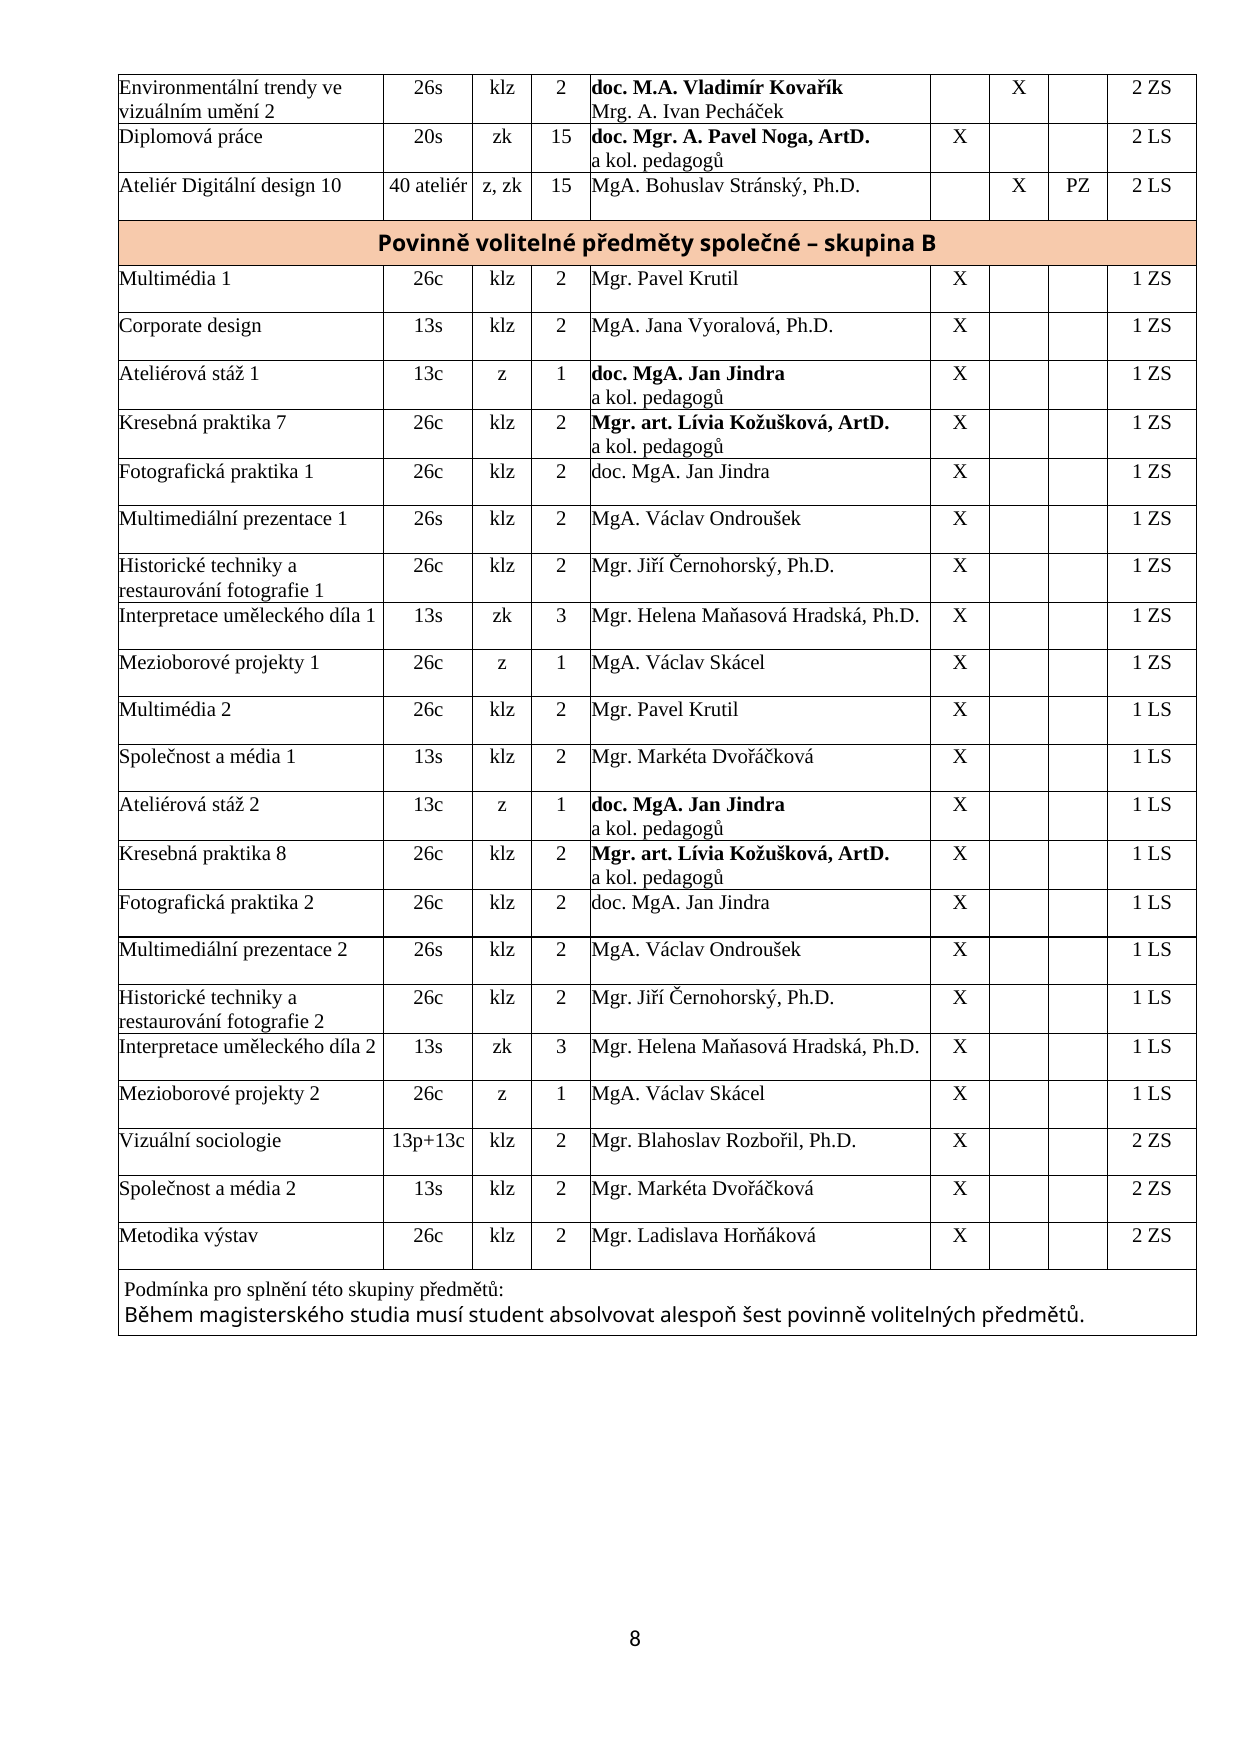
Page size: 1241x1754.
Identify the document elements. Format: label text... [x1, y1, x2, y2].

table_cell 2 [532, 890, 590, 936]
table_cell [990, 361, 1048, 409]
table_cell 1 ZS [1108, 410, 1196, 458]
table_cell MgA. Václav Skácel [591, 650, 930, 696]
table_cell 13s [384, 1034, 472, 1080]
table_cell Multimediální prezentace 2 [119, 938, 383, 984]
table_cell klz [473, 985, 531, 1033]
table_cell 3 [532, 603, 590, 649]
table_cell [1049, 1129, 1107, 1175]
table_cell X [990, 173, 1048, 220]
table_cell klz [473, 1223, 531, 1269]
table_cell klz [473, 459, 531, 505]
table_cell [990, 938, 1048, 984]
table_cell Mgr. Markéta Dvořáčková [591, 1176, 930, 1222]
table_cell PZ [1049, 173, 1107, 220]
table_cell X [931, 792, 989, 840]
table_cell klz [473, 506, 531, 552]
table_cell 1 [532, 361, 590, 409]
table_cell [1049, 1034, 1107, 1080]
table_cell [1049, 841, 1107, 889]
table_cell [1049, 985, 1107, 1033]
table_cell [990, 745, 1048, 791]
table_cell 26c [384, 410, 472, 458]
table_cell 1 LS [1108, 745, 1196, 791]
table_cell [1049, 124, 1107, 172]
table_cell 15 [532, 173, 590, 220]
table_cell 1 LS [1108, 985, 1196, 1033]
table_cell MgA. Bohuslav Stránský, Ph.D. [591, 173, 930, 220]
table_cell klz [473, 75, 531, 123]
table_cell klz [473, 554, 531, 602]
table_cell Společnost a média 1 [119, 745, 383, 791]
table_cell 26c [384, 266, 472, 312]
table_cell X [931, 124, 989, 172]
table_cell 26c [384, 841, 472, 889]
table_cell Kresebná praktika 8 [119, 841, 383, 889]
table_cell Interpretace uměleckého díla 1 [119, 603, 383, 649]
table_cell 26s [384, 938, 472, 984]
table_cell klz [473, 313, 531, 359]
table_cell 2 [532, 1223, 590, 1269]
table_cell Fotografická praktika 1 [119, 459, 383, 505]
table_cell [990, 890, 1048, 936]
table_cell X [931, 1223, 989, 1269]
table_cell Ateliérová stáž 1 [119, 361, 383, 409]
table_cell [1049, 1223, 1107, 1269]
table_cell 2 LS [1108, 124, 1196, 172]
table_cell X [931, 1081, 989, 1127]
table_cell [990, 650, 1048, 696]
table_cell [931, 173, 989, 220]
table_cell [1049, 697, 1107, 743]
table_cell 3 [532, 1034, 590, 1080]
table_cell X [931, 554, 989, 602]
table_cell 2 [532, 459, 590, 505]
table_cell 2 [532, 506, 590, 552]
table_cell Environmentální trendy ve vizuálním umění 2 [119, 75, 383, 123]
table_cell Mezioborové projekty 1 [119, 650, 383, 696]
table_cell Mgr. Pavel Krutil [591, 266, 930, 312]
table_cell Mgr. Helena Maňasová Hradská, Ph.D. [591, 1034, 930, 1080]
table_cell 2 [532, 266, 590, 312]
table_cell X [931, 650, 989, 696]
table_cell X [931, 313, 989, 359]
table_cell 1 LS [1108, 841, 1196, 889]
table_cell X [931, 1034, 989, 1080]
table_cell X [931, 361, 989, 409]
table_cell 1 LS [1108, 890, 1196, 936]
table_cell zk [473, 1034, 531, 1080]
table_cell doc. MgA. Jan Jindra a kol. pedagogů [591, 361, 930, 409]
table_cell [1049, 792, 1107, 840]
table_cell klz [473, 1176, 531, 1222]
table_cell Ateliér Digitální design 10 [119, 173, 383, 220]
table_cell X [931, 1176, 989, 1222]
table_cell X [931, 1129, 989, 1175]
table_cell doc. Mgr. A. Pavel Noga, ArtD. a kol. pedagogů [591, 124, 930, 172]
table_cell 2 ZS [1108, 1129, 1196, 1175]
table_cell klz [473, 410, 531, 458]
table_cell [990, 1034, 1048, 1080]
table_cell 26c [384, 554, 472, 602]
table_cell 2 LS [1108, 173, 1196, 220]
table_cell zk [473, 124, 531, 172]
table_cell X [931, 985, 989, 1033]
table_cell 2 ZS [1108, 1223, 1196, 1269]
table_cell X [931, 841, 989, 889]
table_cell Mgr. art. Lívia Kožušková, ArtD. a kol. pedagogů [591, 410, 930, 458]
table_cell 2 [532, 985, 590, 1033]
table_cell klz [473, 938, 531, 984]
table_cell [990, 697, 1048, 743]
table_cell Vizuální sociologie [119, 1129, 383, 1175]
table_cell 13c [384, 361, 472, 409]
table_cell 1 ZS [1108, 603, 1196, 649]
table_cell [1049, 410, 1107, 458]
table_cell klz [473, 745, 531, 791]
table_cell 26c [384, 1223, 472, 1269]
table_cell [1049, 506, 1107, 552]
table_cell X [931, 603, 989, 649]
table_cell Corporate design [119, 313, 383, 359]
table_cell 26c [384, 697, 472, 743]
table_cell 1 ZS [1108, 313, 1196, 359]
table_cell [990, 266, 1048, 312]
table_cell [931, 75, 989, 123]
table_cell doc. MgA. Jan Jindra [591, 459, 930, 505]
table_cell Povinně volitelné předměty společné – skupina B [119, 221, 1196, 265]
table_cell X [931, 938, 989, 984]
table_cell doc. MgA. Jan Jindra [591, 890, 930, 936]
table_cell 1 ZS [1108, 266, 1196, 312]
table_cell MgA. Václav Ondroušek [591, 506, 930, 552]
table_cell 2 ZS [1108, 1176, 1196, 1222]
table_cell [1049, 266, 1107, 312]
table_cell doc. M.A. Vladimír Kovařík Mrg. A. Ivan Pecháček [591, 75, 930, 123]
table_cell 2 [532, 75, 590, 123]
table_cell [990, 410, 1048, 458]
table_cell z [473, 792, 531, 840]
table_cell MgA. Václav Ondroušek [591, 938, 930, 984]
table_cell Mezioborové projekty 2 [119, 1081, 383, 1127]
table_cell [990, 841, 1048, 889]
table_cell 1 ZS [1108, 650, 1196, 696]
table_cell 2 [532, 554, 590, 602]
table_cell 2 [532, 1176, 590, 1222]
table_cell [990, 554, 1048, 602]
table_cell 2 [532, 410, 590, 458]
table_cell Ateliérová stáž 2 [119, 792, 383, 840]
table_cell [990, 313, 1048, 359]
table_cell 1 LS [1108, 792, 1196, 840]
table_cell 1 [532, 1081, 590, 1127]
table_cell 1 ZS [1108, 361, 1196, 409]
table_cell 1 [532, 650, 590, 696]
table_cell 1 [532, 792, 590, 840]
table_cell 26c [384, 1081, 472, 1127]
table_cell klz [473, 1129, 531, 1175]
table_cell 13s [384, 1176, 472, 1222]
table_cell 26c [384, 650, 472, 696]
table_cell 26c [384, 459, 472, 505]
table_cell [990, 792, 1048, 840]
table_cell 26c [384, 985, 472, 1033]
table_cell 13s [384, 603, 472, 649]
table_cell Multimediální prezentace 1 [119, 506, 383, 552]
table_cell Mgr. Jiří Černohorský, Ph.D. [591, 554, 930, 602]
table_cell 2 [532, 1129, 590, 1175]
table_cell 2 [532, 745, 590, 791]
table_cell Kresebná praktika 7 [119, 410, 383, 458]
table_cell 26s [384, 75, 472, 123]
table_cell [990, 603, 1048, 649]
table_cell Metodika výstav [119, 1223, 383, 1269]
table_cell zk [473, 603, 531, 649]
table_cell [1049, 459, 1107, 505]
table_cell 2 ZS [1108, 75, 1196, 123]
table_cell [990, 459, 1048, 505]
table_cell 20s [384, 124, 472, 172]
table_cell [1049, 313, 1107, 359]
table_cell 1 LS [1108, 938, 1196, 984]
table_cell Mgr. Ladislava Horňáková [591, 1223, 930, 1269]
table_cell Mgr. Blahoslav Rozbořil, Ph.D. [591, 1129, 930, 1175]
table_cell [1049, 75, 1107, 123]
table_cell Podmínka pro splnění této skupiny předmětů: Během magisterského studia musí student absolvovat alespoň šest povinně volitelných předmětů. [119, 1270, 1196, 1335]
table_cell Multimédia 1 [119, 266, 383, 312]
table_cell [990, 1176, 1048, 1222]
table_cell Mgr. Pavel Krutil [591, 697, 930, 743]
table_cell 13s [384, 745, 472, 791]
table_cell X [931, 459, 989, 505]
table_cell 1 ZS [1108, 554, 1196, 602]
table_cell [990, 506, 1048, 552]
table_cell z, zk [473, 173, 531, 220]
table_cell [1049, 361, 1107, 409]
table_cell Fotografická praktika 2 [119, 890, 383, 936]
table_cell Multimédia 2 [119, 697, 383, 743]
table_cell 13c [384, 792, 472, 840]
table_cell Interpretace uměleckého díla 2 [119, 1034, 383, 1080]
table_cell [990, 124, 1048, 172]
table_cell [1049, 745, 1107, 791]
table_cell Společnost a média 2 [119, 1176, 383, 1222]
table_cell 1 ZS [1108, 506, 1196, 552]
table_cell [1049, 603, 1107, 649]
table_cell Mgr. Helena Maňasová Hradská, Ph.D. [591, 603, 930, 649]
table_cell MgA. Václav Skácel [591, 1081, 930, 1127]
table_cell [1049, 890, 1107, 936]
table_cell 26c [384, 890, 472, 936]
table_cell [1049, 650, 1107, 696]
table_cell z [473, 361, 531, 409]
table_cell X [990, 75, 1048, 123]
table_cell X [931, 410, 989, 458]
table_cell 13p+13c [384, 1129, 472, 1175]
table_cell X [931, 697, 989, 743]
table_cell 1 LS [1108, 1081, 1196, 1127]
table_cell [990, 1129, 1048, 1175]
table_cell [990, 985, 1048, 1033]
table_cell [1049, 1176, 1107, 1222]
table_cell 26s [384, 506, 472, 552]
table_cell Historické techniky a restaurování fotografie 2 [119, 985, 383, 1033]
table_cell 13s [384, 313, 472, 359]
table_cell 1 LS [1108, 1034, 1196, 1080]
table_cell [1049, 554, 1107, 602]
table_cell z [473, 1081, 531, 1127]
table_cell z [473, 650, 531, 696]
table_cell klz [473, 841, 531, 889]
table_cell X [931, 890, 989, 936]
table_cell [990, 1081, 1048, 1127]
table_cell 1 LS [1108, 697, 1196, 743]
table_cell Diplomová práce [119, 124, 383, 172]
table_cell 1 ZS [1108, 459, 1196, 505]
table_cell MgA. Jana Vyoralová, Ph.D. [591, 313, 930, 359]
table_cell 2 [532, 938, 590, 984]
table_cell 15 [532, 124, 590, 172]
table_cell X [931, 745, 989, 791]
table_cell [990, 1223, 1048, 1269]
table_cell [1049, 1081, 1107, 1127]
table_cell X [931, 506, 989, 552]
table_cell doc. MgA. Jan Jindra a kol. pedagogů [591, 792, 930, 840]
table_cell 2 [532, 841, 590, 889]
table_cell klz [473, 697, 531, 743]
table_cell [1049, 938, 1107, 984]
table_cell Mgr. art. Lívia Kožušková, ArtD. a kol. pedagogů [591, 841, 930, 889]
table_cell klz [473, 266, 531, 312]
table_cell Mgr. Jiří Černohorský, Ph.D. [591, 985, 930, 1033]
table_cell 40 ateliér [384, 173, 472, 220]
table_cell 2 [532, 697, 590, 743]
table_cell Mgr. Markéta Dvořáčková [591, 745, 930, 791]
table_cell klz [473, 890, 531, 936]
table_cell X [931, 266, 989, 312]
table_cell 2 [532, 313, 590, 359]
table_cell Historické techniky a restaurování fotografie 1 [119, 554, 383, 602]
